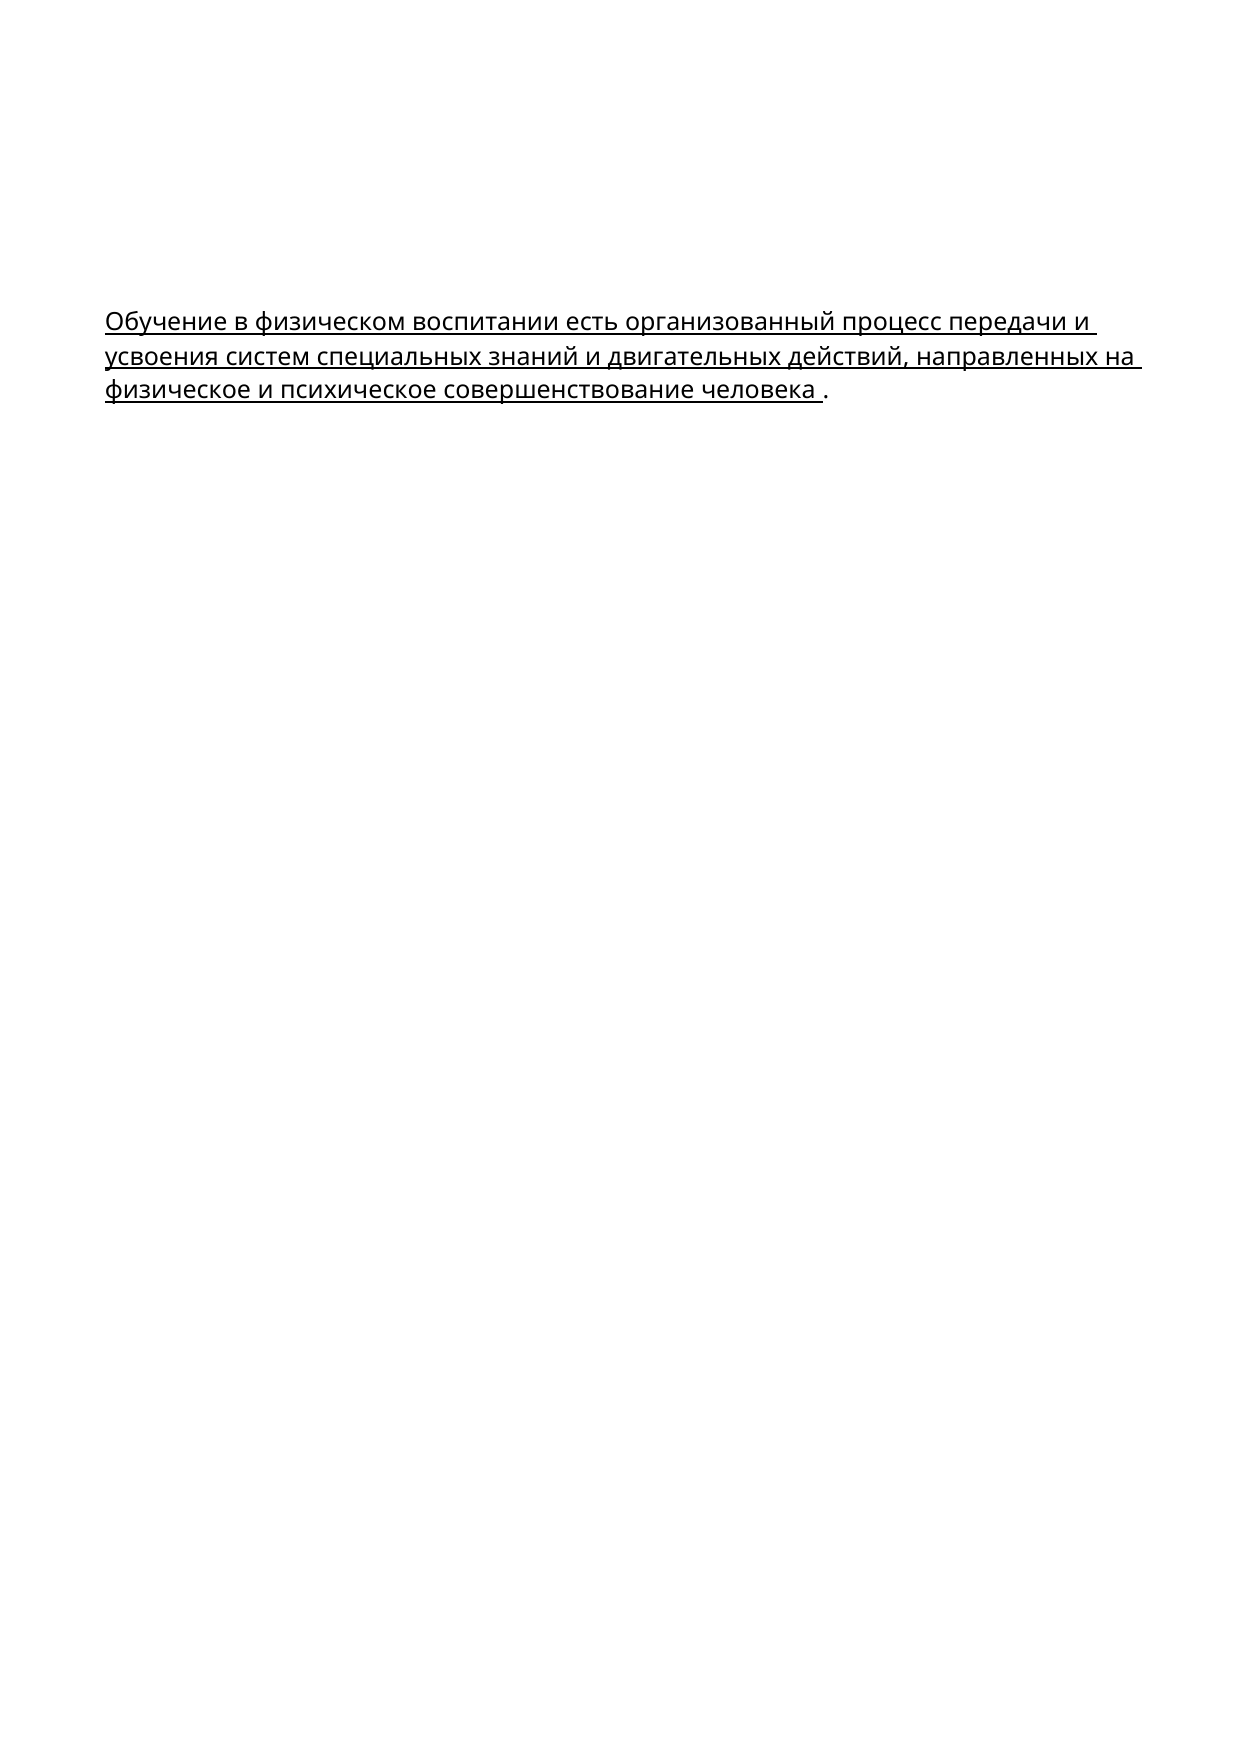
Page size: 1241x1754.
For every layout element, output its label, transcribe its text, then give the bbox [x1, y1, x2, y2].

text Обучение в физическом воспитании есть организованный процесс передачи и усвоения систем специальных знаний и двигательных действий, направленных на физическое и психическое совершенствование человека . [104, 304, 1211, 406]
